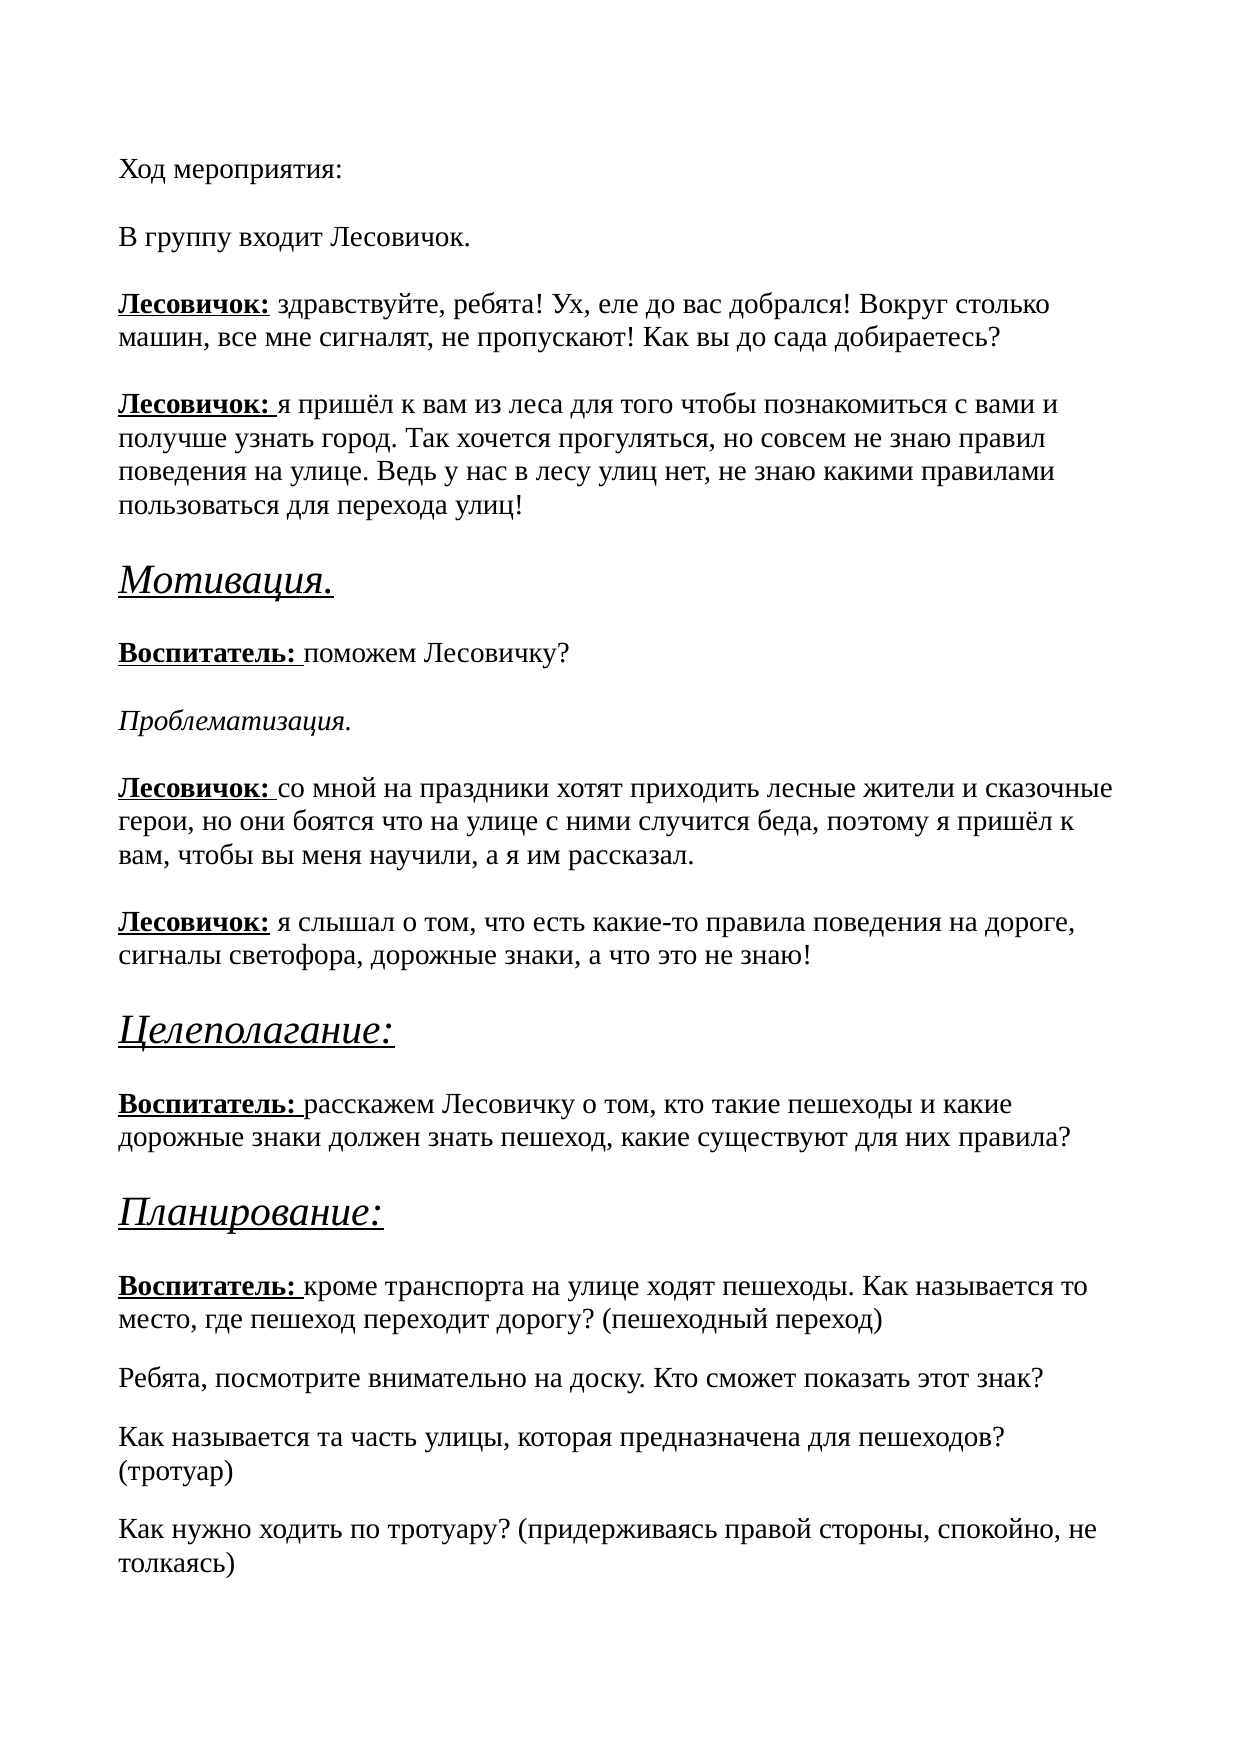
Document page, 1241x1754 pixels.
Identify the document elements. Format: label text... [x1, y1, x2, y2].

text Воспитатель: расскажем Лесовичку о том, кто такие пешеходы и какие дорожные знаки должен знать пешеход, какие существуют для них правила? [118, 1086, 1122, 1153]
text Как нужно ходить по тротуару? (придерживаясь правой стороны, спокойно, не толкаясь) [118, 1511, 1122, 1578]
text Воспитатель: кроме транспорта на улице ходят пешеходы. Как называется то место, где пешеход переходит дорогу? (пешеходный переход) [118, 1268, 1122, 1335]
text Лесовичок: я слышал о том, что есть какие-то правила поведения на дороге, сигналы светофора, дорожные знаки, а что это не знаю! [118, 904, 1122, 971]
text Мотивация. [118, 554, 1122, 602]
text Воспитатель: поможем Лесовичку? [118, 636, 1122, 669]
text Лесовичок: я пришёл к вам из леса для того чтобы познакомиться с вами и получше узнать город. Так хочется прогуляться, но совсем не знаю правил поведения на улице. Ведь у нас в лесу улиц нет, не знаю какими правилами пользоваться для перехода улиц! [118, 386, 1122, 521]
text Планирование: [118, 1187, 1122, 1234]
text Как называется та часть улицы, которая предназначена для пешеходов? (тротуар) [118, 1419, 1122, 1486]
text Целеполагание: [118, 1004, 1122, 1052]
text В группу входит Лесовичок. [118, 219, 1122, 252]
text Лесовичок: здравствуйте, ребята! Ух, еле до вас добрался! Вокруг столько машин, все мне сигналят, не пропускают! Как вы до сада добираетесь? [118, 286, 1122, 353]
text Лесовичок: со мной на праздники хотят приходить лесные жители и сказочные герои, но они боятся что на улице с ними случится беда, поэтому я пришёл к вам, чтобы вы меня научили, а я им рассказал. [118, 770, 1122, 870]
text Проблематизация. [118, 703, 1122, 736]
text Ход мероприятия: [118, 152, 1122, 185]
text Ребята, посмотрите внимательно на доску. Кто сможет показать этот знак? [118, 1360, 1122, 1394]
